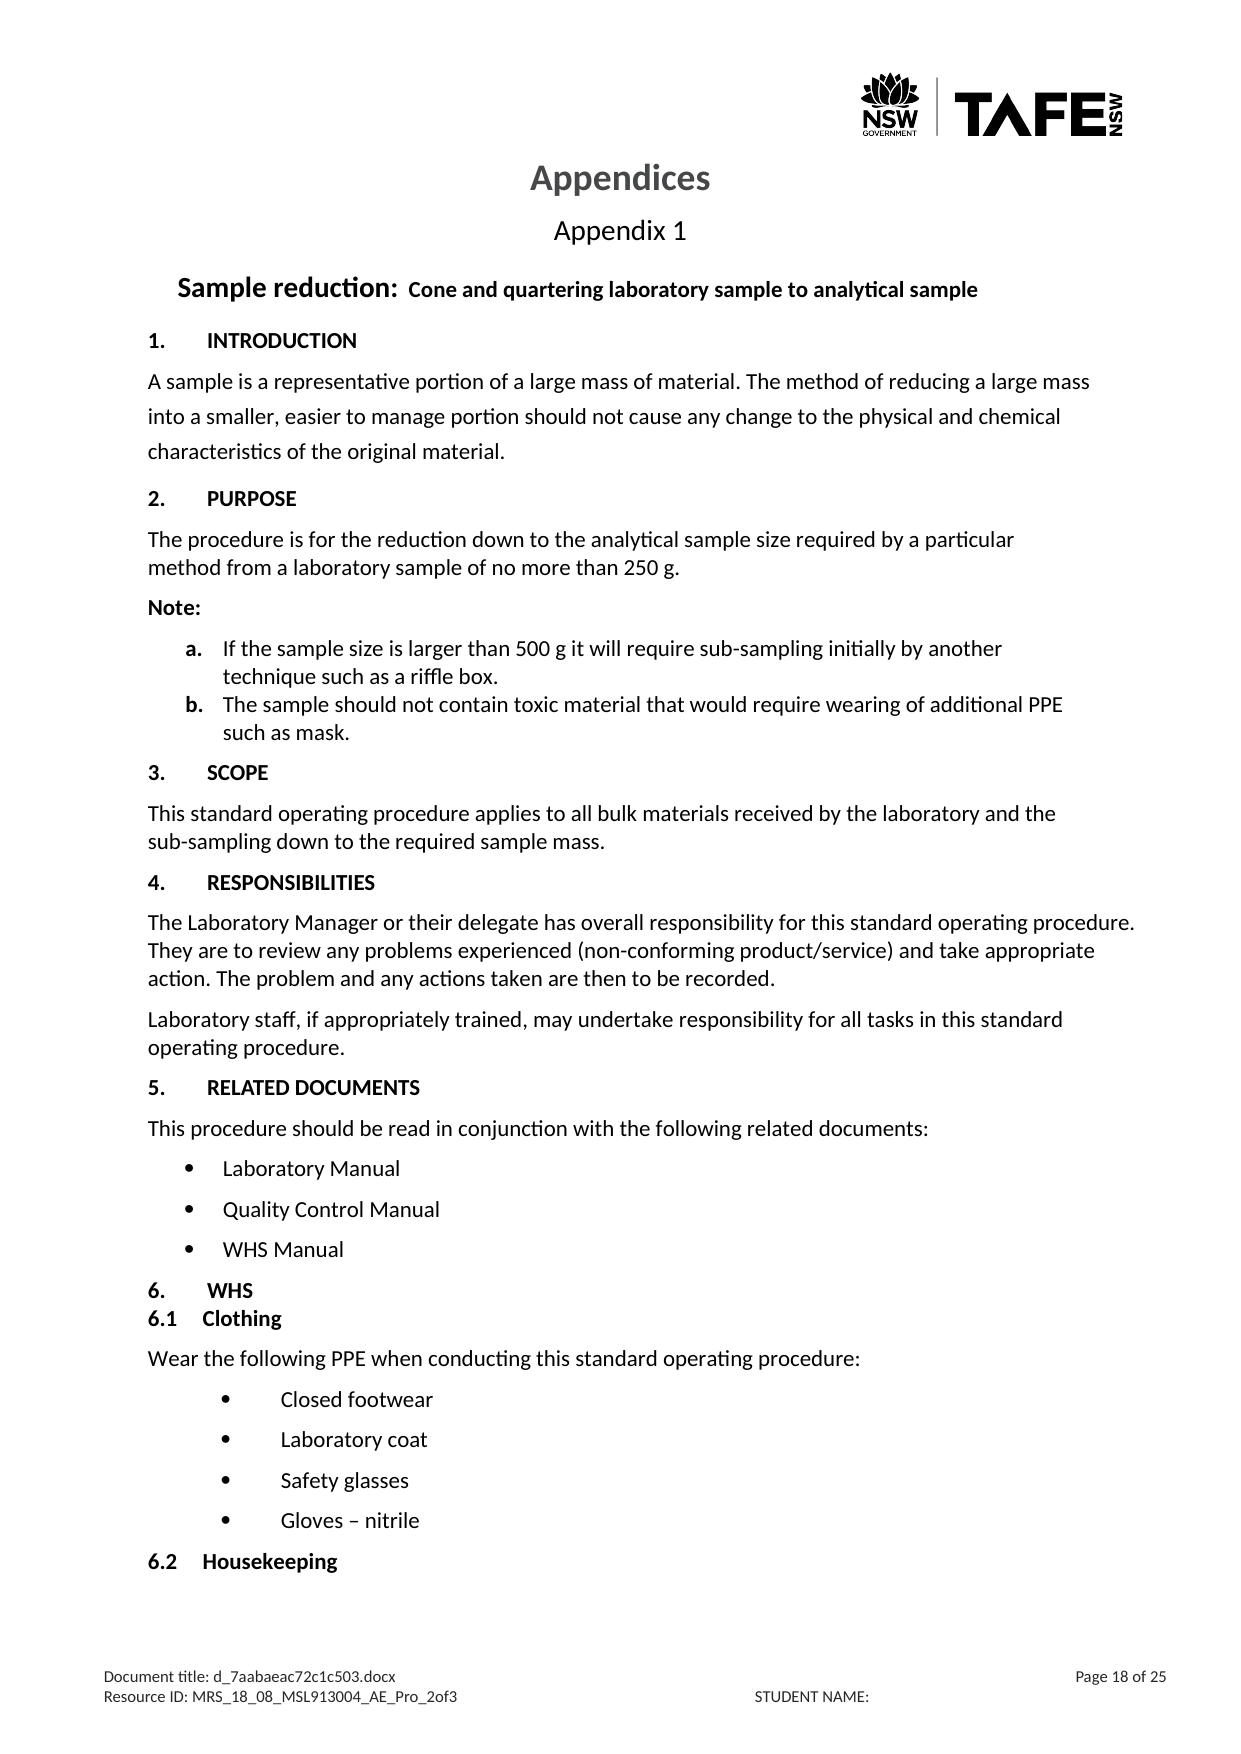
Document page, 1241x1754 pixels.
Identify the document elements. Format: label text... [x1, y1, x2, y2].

list Sample reduction: Cone and quartering laboratory sample to analytical sample [177, 269, 1092, 305]
list Housekeeping [148, 1547, 1092, 1575]
text The Laboratory Manager or their delegate has overall responsibility for this standard operating procedure. They are to review any problems experienced (non-conforming product/service) and take appropriate action. The problem and any actions taken are then to be recorded. [148, 908, 1142, 992]
list Quality Control Manual [185, 1195, 1092, 1223]
subtitle RELATED DOCUMENTS [148, 1073, 1092, 1101]
picture [861, 71, 1123, 137]
list WHS [148, 1276, 1092, 1304]
text Wear the following PPE when conducting this standard operating procedure: [148, 1344, 1092, 1372]
text Note: [148, 593, 1092, 621]
list WHS Manual [185, 1235, 1092, 1263]
text A sample is a representative portion of a large mass of material. The method of reducing a large mass into a smaller, easier to manage portion should not cause any change to the physical and chemical characteristics of the original material. [148, 367, 1092, 465]
text This standard operating procedure applies to all bulk materials received by the laboratory and the sub-sampling down to the required sample mass. [148, 799, 1092, 855]
text The procedure is for the reduction down to the analytical sample size required by a particular method from a laboratory sample of no more than 250 g. [148, 525, 1092, 581]
list Closed footwear [222, 1385, 1092, 1413]
list Safety glasses [222, 1466, 1092, 1494]
list Laboratory Manual [185, 1154, 1092, 1182]
text Appendix 1 [148, 212, 1092, 248]
subtitle SCOPE [148, 758, 1092, 787]
subtitle INTRODUCTION [148, 326, 1092, 354]
list Clothing [148, 1304, 1092, 1332]
list Laboratory coat [222, 1425, 1092, 1453]
subtitle PURPOSE [148, 484, 1092, 512]
list If the sample size is larger than 500 g it will require sub-sampling initially by another technique such as a riffle box. [185, 634, 1092, 690]
text This procedure should be read in conjunction with the following related documents: [148, 1114, 1092, 1142]
list The sample should not contain toxic material that would require wearing of additional PPE such as mask. [185, 690, 1092, 746]
subtitle RESPONSIBILITIES [148, 868, 1092, 896]
subtitle Appendices [148, 154, 1092, 200]
list Gloves – nitrile [222, 1506, 1092, 1534]
text Laboratory staff, if appropriately trained, may undertake responsibility for all tasks in this standard operating procedure. [148, 1005, 1142, 1061]
